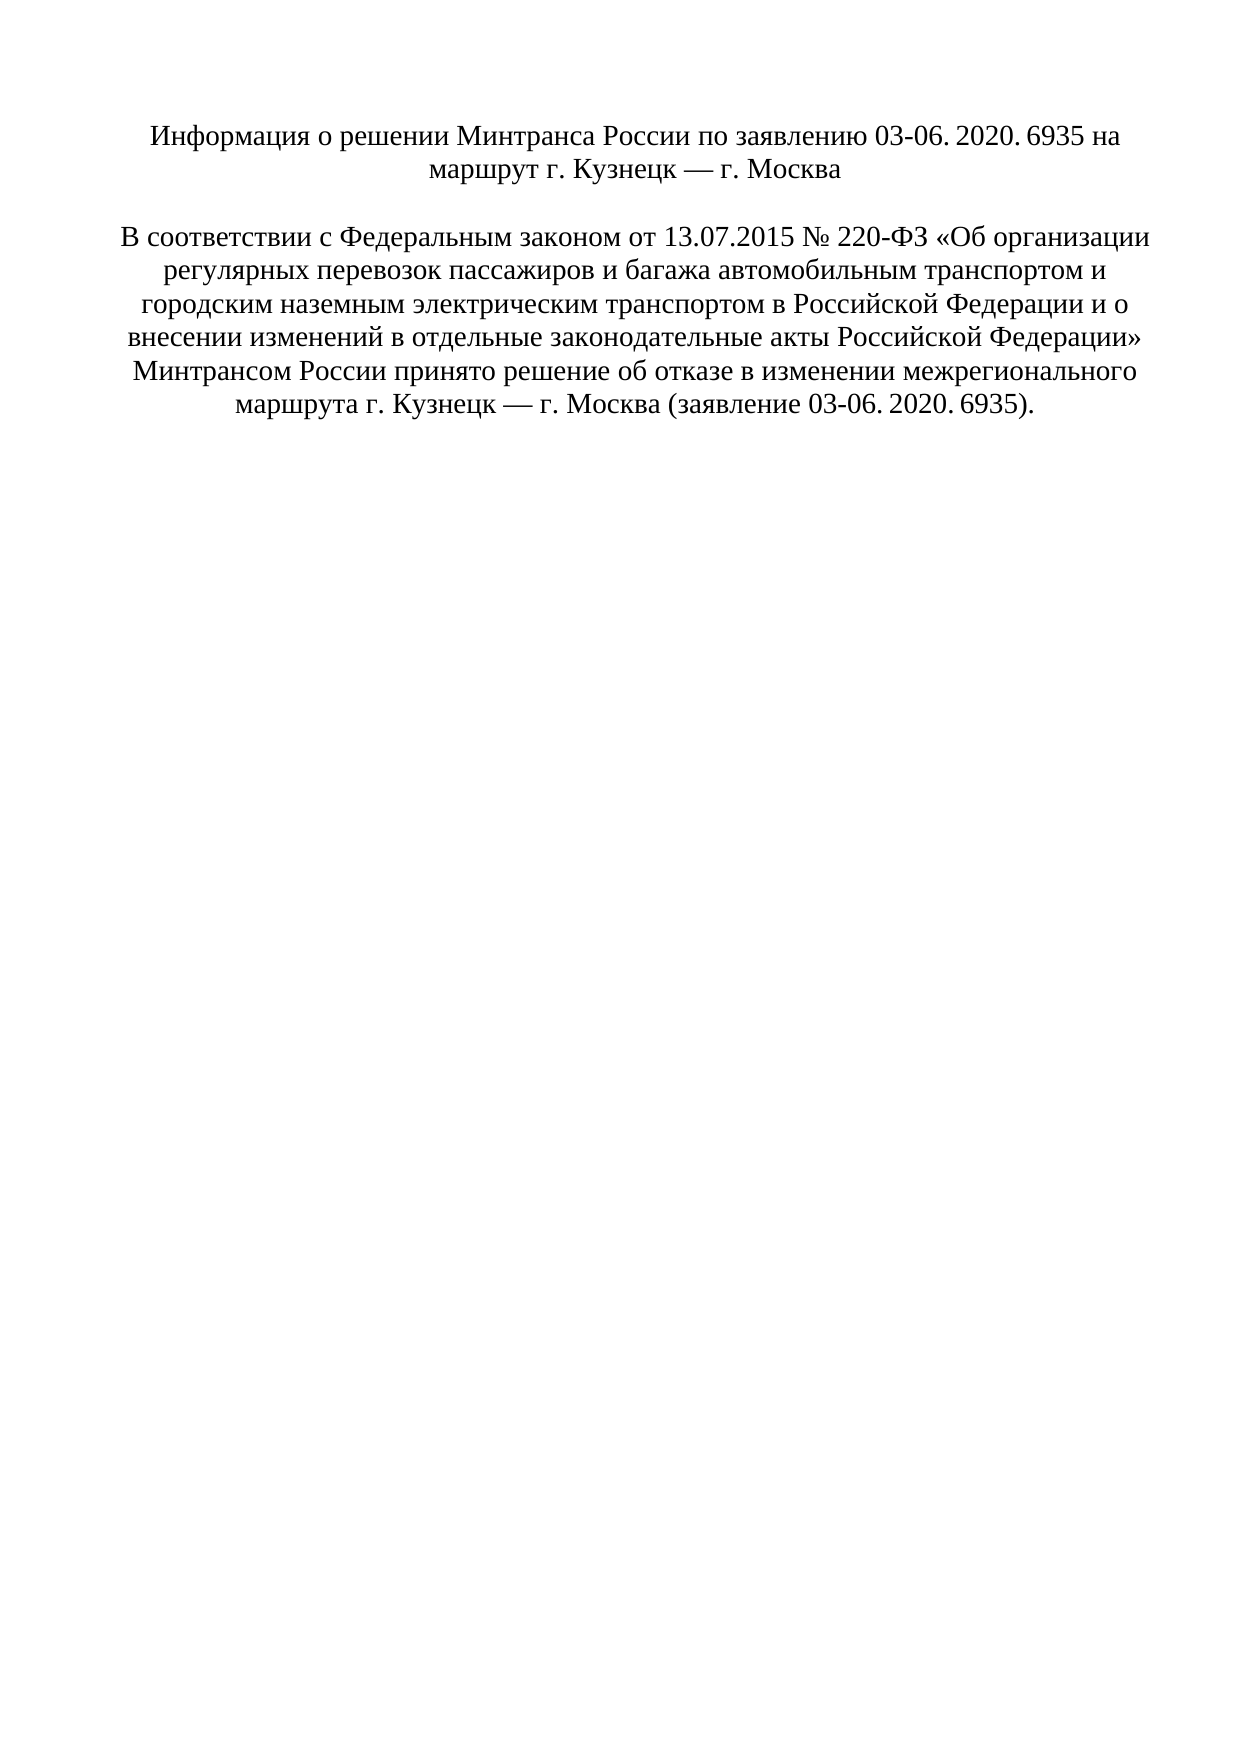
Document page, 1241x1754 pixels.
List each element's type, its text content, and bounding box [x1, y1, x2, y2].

text В соответствии с Федеральным законом от 13.07.2015 № 220-ФЗ «Об организации регулярных перевозок пассажиров и багажа автомобильным транспортом и городским наземным электрическим транспортом в Российской Федерации и о внесении изменений в отдельные законодательные акты Российской Федерации» Минтрансом России принято решение об отказе в изменении межрегионального маршрута г. Кузнецк — г. Москва (заявление 03-06. 2020. 6935). [118, 219, 1152, 420]
text Информация о решении Минтранса России по заявлению 03-06. 2020. 6935 на маршрут г. Кузнецк — г. Москва [118, 118, 1152, 185]
